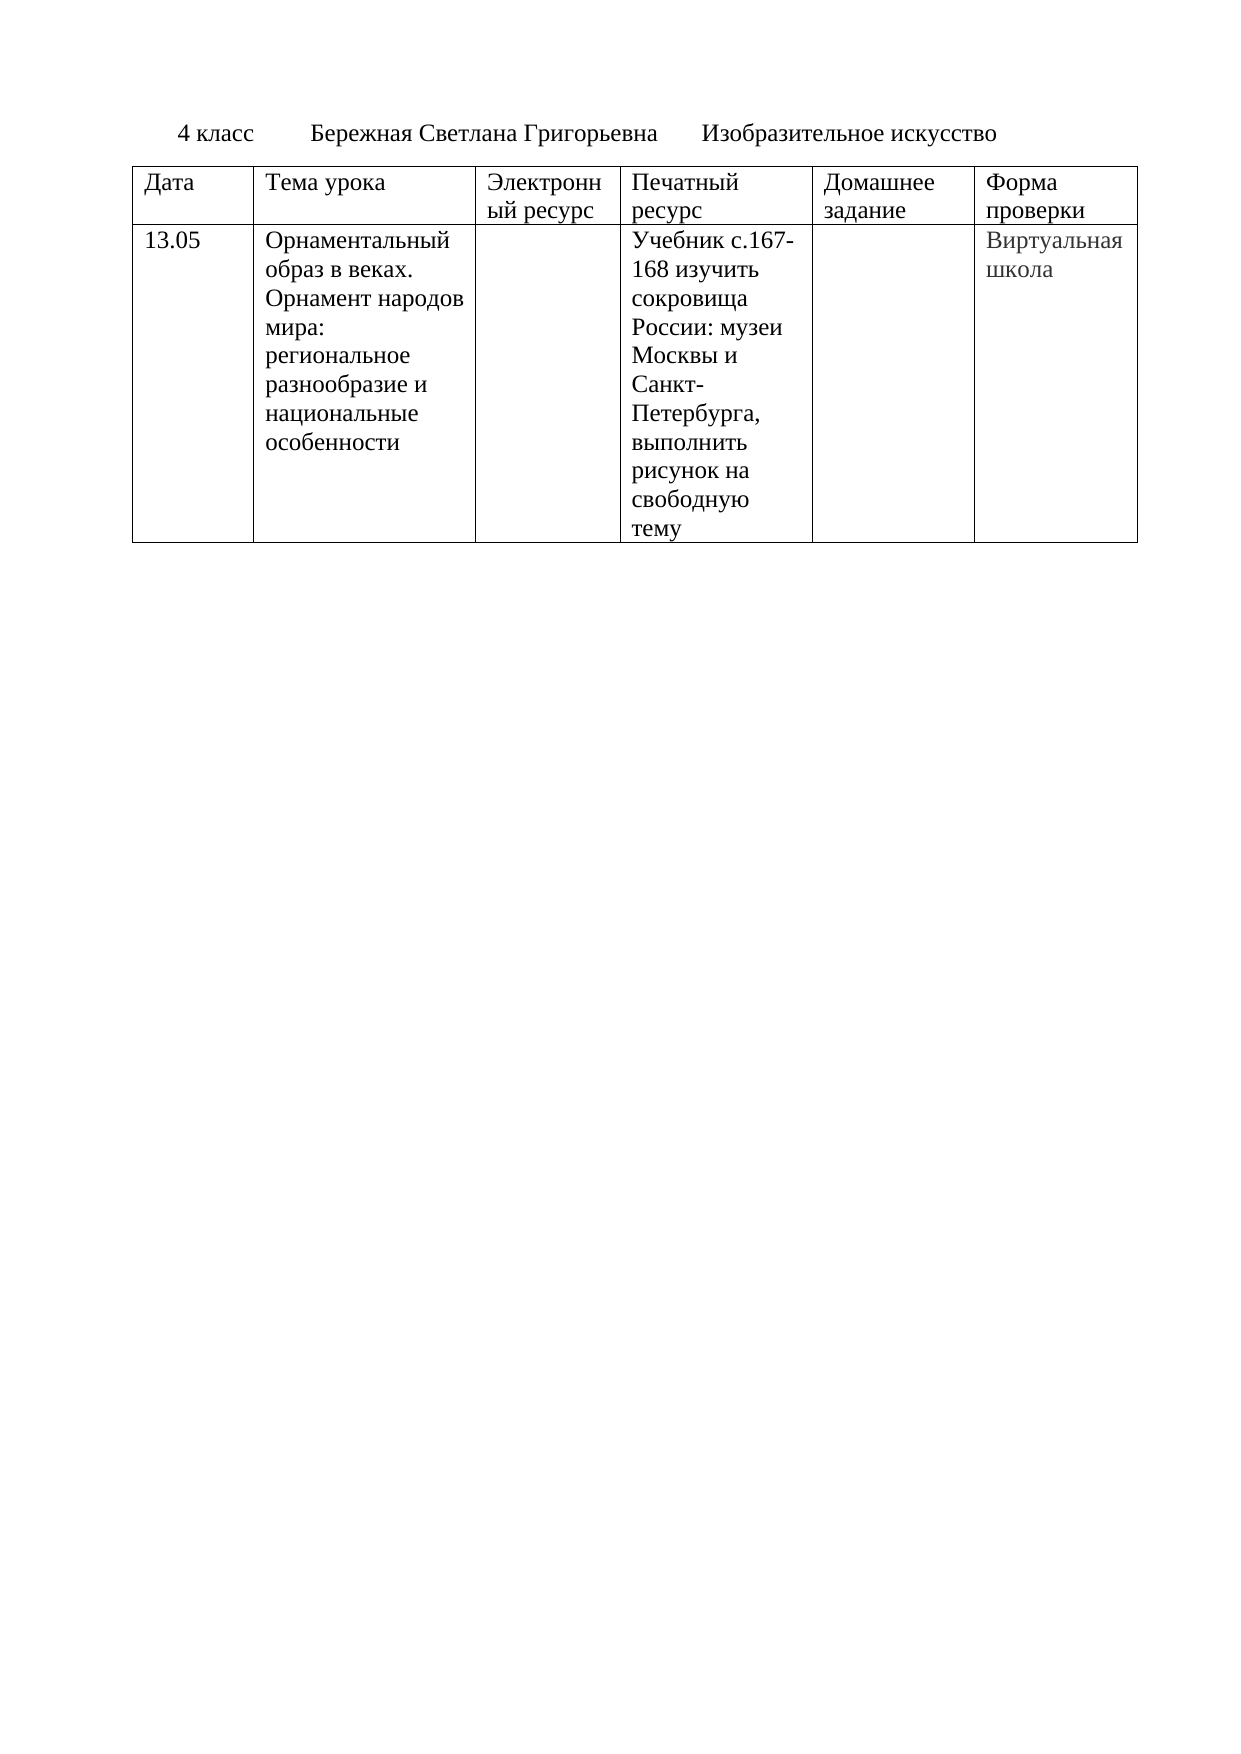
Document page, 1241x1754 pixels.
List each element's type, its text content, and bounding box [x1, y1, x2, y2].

table_header Электронный ресурс [476, 167, 620, 224]
table_cell [476, 225, 620, 542]
text 4 класс Бережная Светлана Григорьевна Изобразительное искусство [177, 118, 1152, 147]
table_cell Виртуальная школа [975, 225, 1137, 542]
table_cell Орнаментальный образ в веках. Орнамент народов мира: региональное разнообразие и национальные особенности [254, 225, 475, 542]
table_header Дата [133, 167, 253, 224]
table_cell 13.05 [133, 225, 253, 542]
table_cell [813, 225, 974, 542]
table_header Тема урока [254, 167, 475, 224]
table_header Форма проверки [975, 167, 1137, 224]
table_cell Учебник с.167-168 изучить сокровища России: музеи Москвы и Санкт-Петербурга, выполнить рисунок на свободную тему [621, 225, 812, 542]
table_header Домашнее задание [813, 167, 974, 224]
table_header Печатный ресурс [621, 167, 812, 224]
